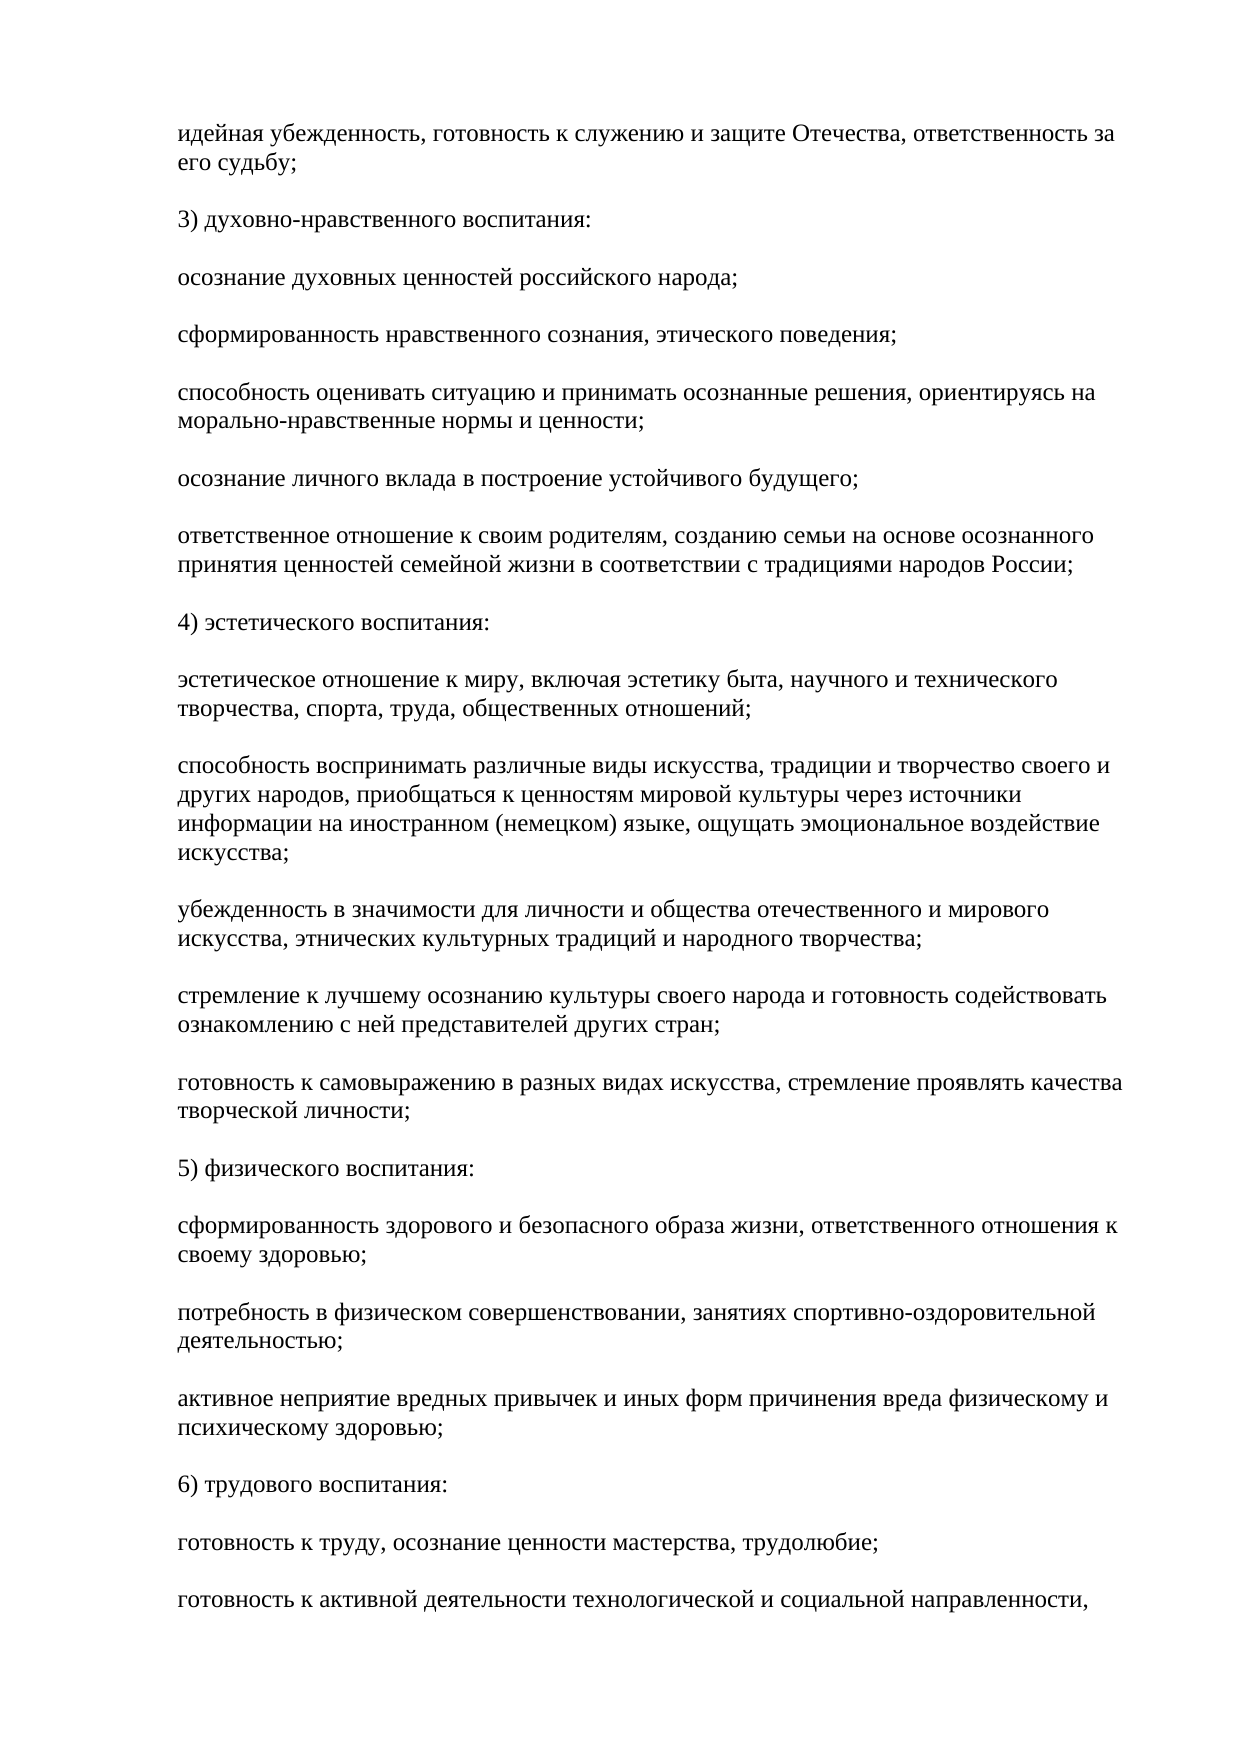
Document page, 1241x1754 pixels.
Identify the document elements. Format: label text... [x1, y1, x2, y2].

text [177, 118, 1152, 176]
text потребность в физическом совершенствовании, занятиях спортивно-оздоровительной деятельностью; [177, 1268, 1152, 1354]
text эстетическое отношение к миру, включая эстетику быта, научного и технического творчества, спорта, труда, общественных отношений; [177, 636, 1152, 722]
text сформированность нравственного сознания, этического поведения; [177, 291, 1152, 348]
text готовность к самовыражению в разных видах искусства, стремление проявлять качества творческой личности; [177, 1038, 1152, 1124]
text готовность к труду, осознание ценности мастерства, трудолюбие; [177, 1498, 1152, 1556]
text осознание личного вклада в построение устойчивого будущего; [177, 434, 1152, 492]
text 3) духовно-нравственного воспитания: [177, 176, 1152, 233]
text ответственное отношение к своим родителям, созданию семьи на основе осознанного принятия ценностей семейной жизни в соответствии с традициями народов России; [177, 492, 1152, 578]
text 4) эстетического воспитания: [177, 578, 1152, 636]
text осознание духовных ценностей российского народа; [177, 233, 1152, 291]
text стремление к лучшему осознанию культуры своего народа и готовность содействовать ознакомлению с ней представителей других стран; [177, 952, 1152, 1038]
text способность оценивать ситуацию и принимать осознанные решения, ориентируясь на морально-нравственные нормы и ценности; [177, 348, 1152, 434]
text 5) физического воспитания: [177, 1124, 1152, 1182]
text способность воспринимать различные виды искусства, традиции и творчество своего и других народов, приобщаться к ценностям мировой культуры через источники информации на иностранном (немецком) языке, ощущать эмоциональное воздействие искусства; [177, 722, 1152, 866]
text активное неприятие вредных привычек и иных форм причинения вреда физическому и психическому здоровью; [177, 1354, 1152, 1441]
text 6) трудового воспитания: [177, 1441, 1152, 1498]
text убежденность в значимости для личности и общества отечественного и мирового искусства, этнических культурных традиций и народного творчества; [177, 866, 1152, 952]
text сформированность здорового и безопасного образа жизни, ответственного отношения к своему здоровью; [177, 1182, 1152, 1268]
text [177, 1556, 1152, 1613]
